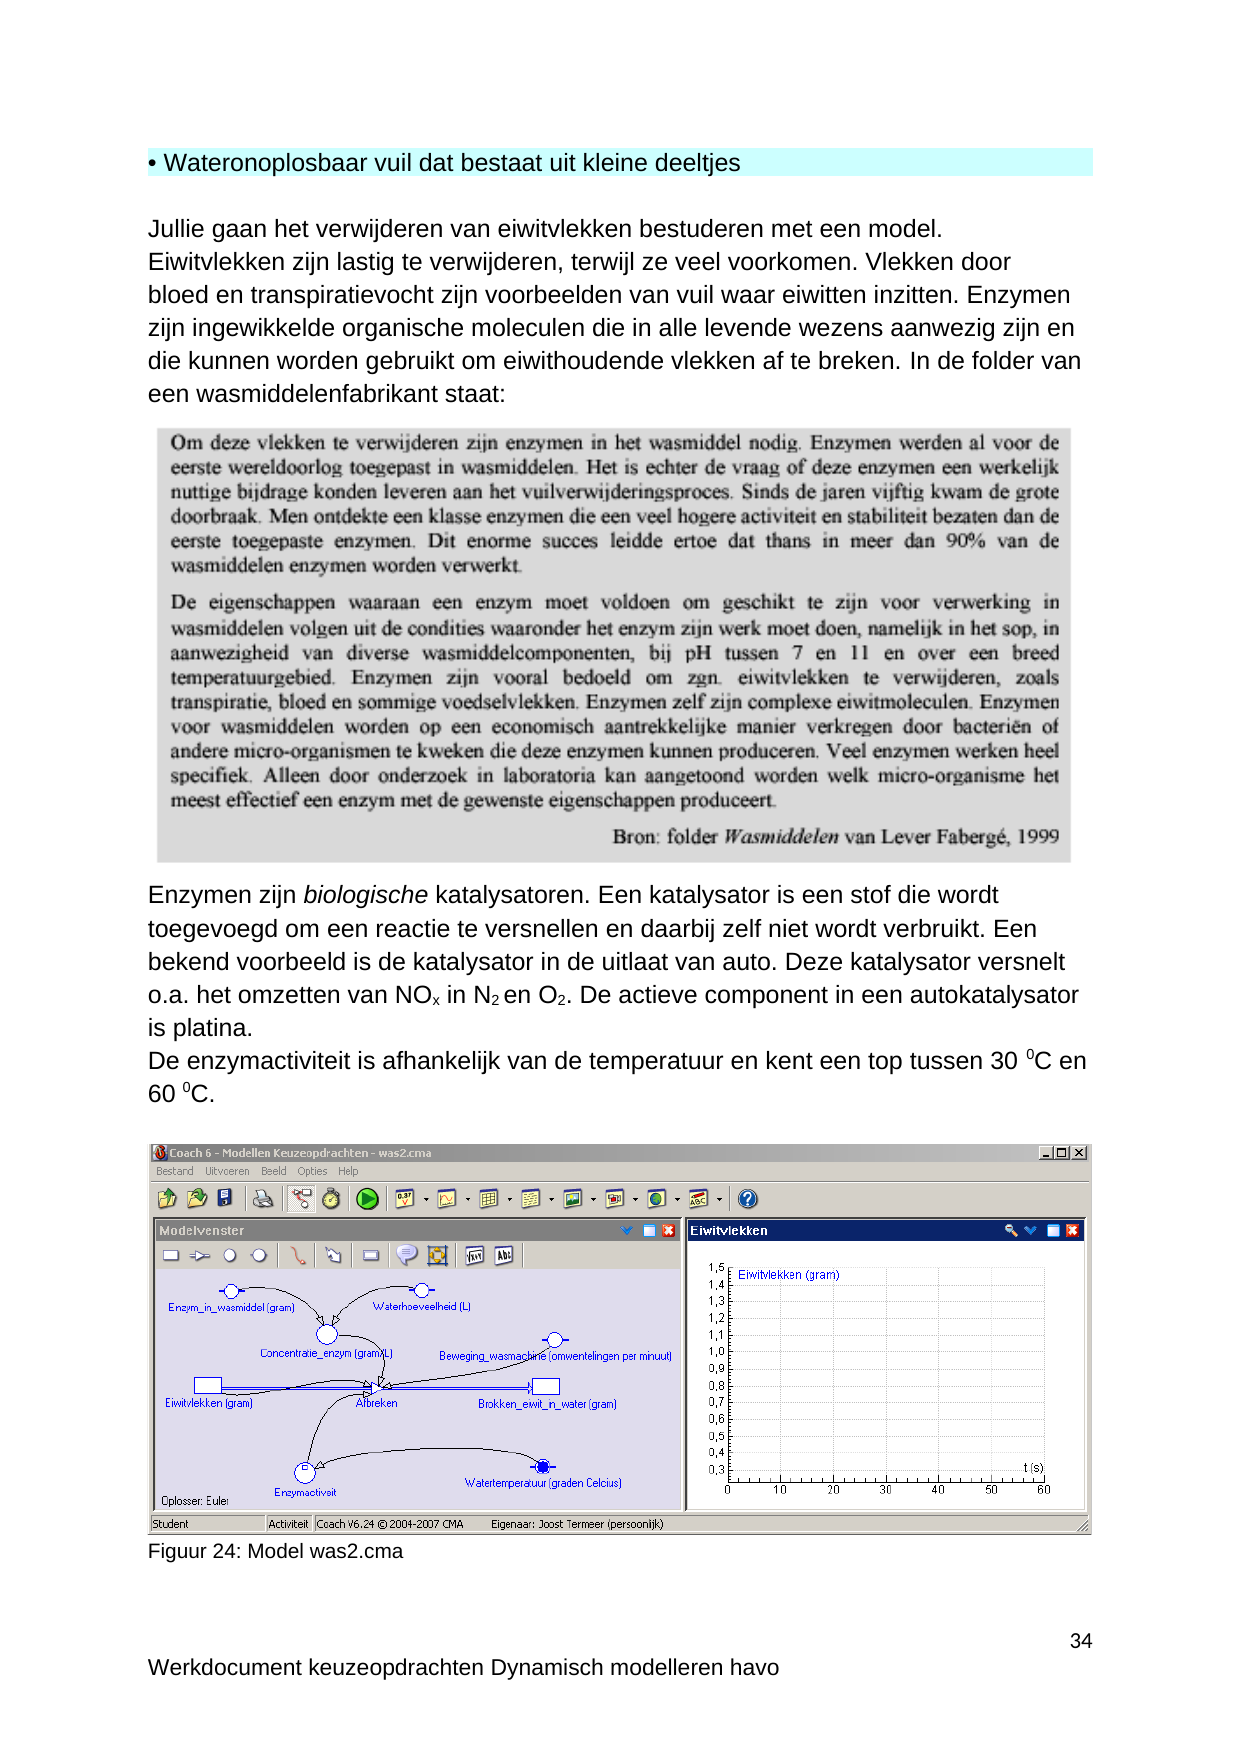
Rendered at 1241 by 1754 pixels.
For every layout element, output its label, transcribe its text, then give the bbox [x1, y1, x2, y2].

text toegevoegd om een reactie te versnellen en daarbij zelf niet wordt verbruikt. Een [148, 913, 1093, 942]
text 60 0C. [148, 1079, 1093, 1107]
text Figuur 24: Model was2.cma [148, 1538, 1093, 1562]
text Eiwitvlekken zijn lastig te verwijderen, terwijl ze veel voorkomen. Vlekken door [148, 247, 1093, 275]
text bekend voorbeeld is de katalysator in de uitlaat van auto. Deze katalysator versnelt [148, 947, 1093, 975]
text is platina. [148, 1013, 1093, 1041]
text zijn ingewikkelde organische moleculen die in alle levende wezens aanwezig zijn en [148, 313, 1093, 341]
text • Wateronoplosbaar vuil dat bestaat uit kleine deeltjes [148, 148, 1093, 176]
text die kunnen worden gebruikt om eiwithoudende vlekken af te breken. In de folder van [148, 346, 1093, 374]
text Jullie gaan het verwijderen van eiwitvlekken bestuderen met een model. [148, 214, 1093, 242]
text bloed en transpiratievocht zijn voorbeelden van vuil waar eiwitten inzitten. Enzymen [148, 280, 1093, 308]
text Enzymen zijn biologische katalysatoren. Een katalysator is een stof die wordt [148, 881, 1093, 909]
picture [147, 1144, 1092, 1535]
text De enzymactiviteit is afhankelijk van de temperatuur en kent een top tussen 30 0C en [148, 1046, 1093, 1074]
picture [147, 411, 1094, 877]
text een wasmiddelenfabrikant staat: [148, 379, 1093, 407]
text o.a. het omzetten van NOx in N2 en O2. De actieve component in een autokatalysator [148, 979, 1093, 1008]
